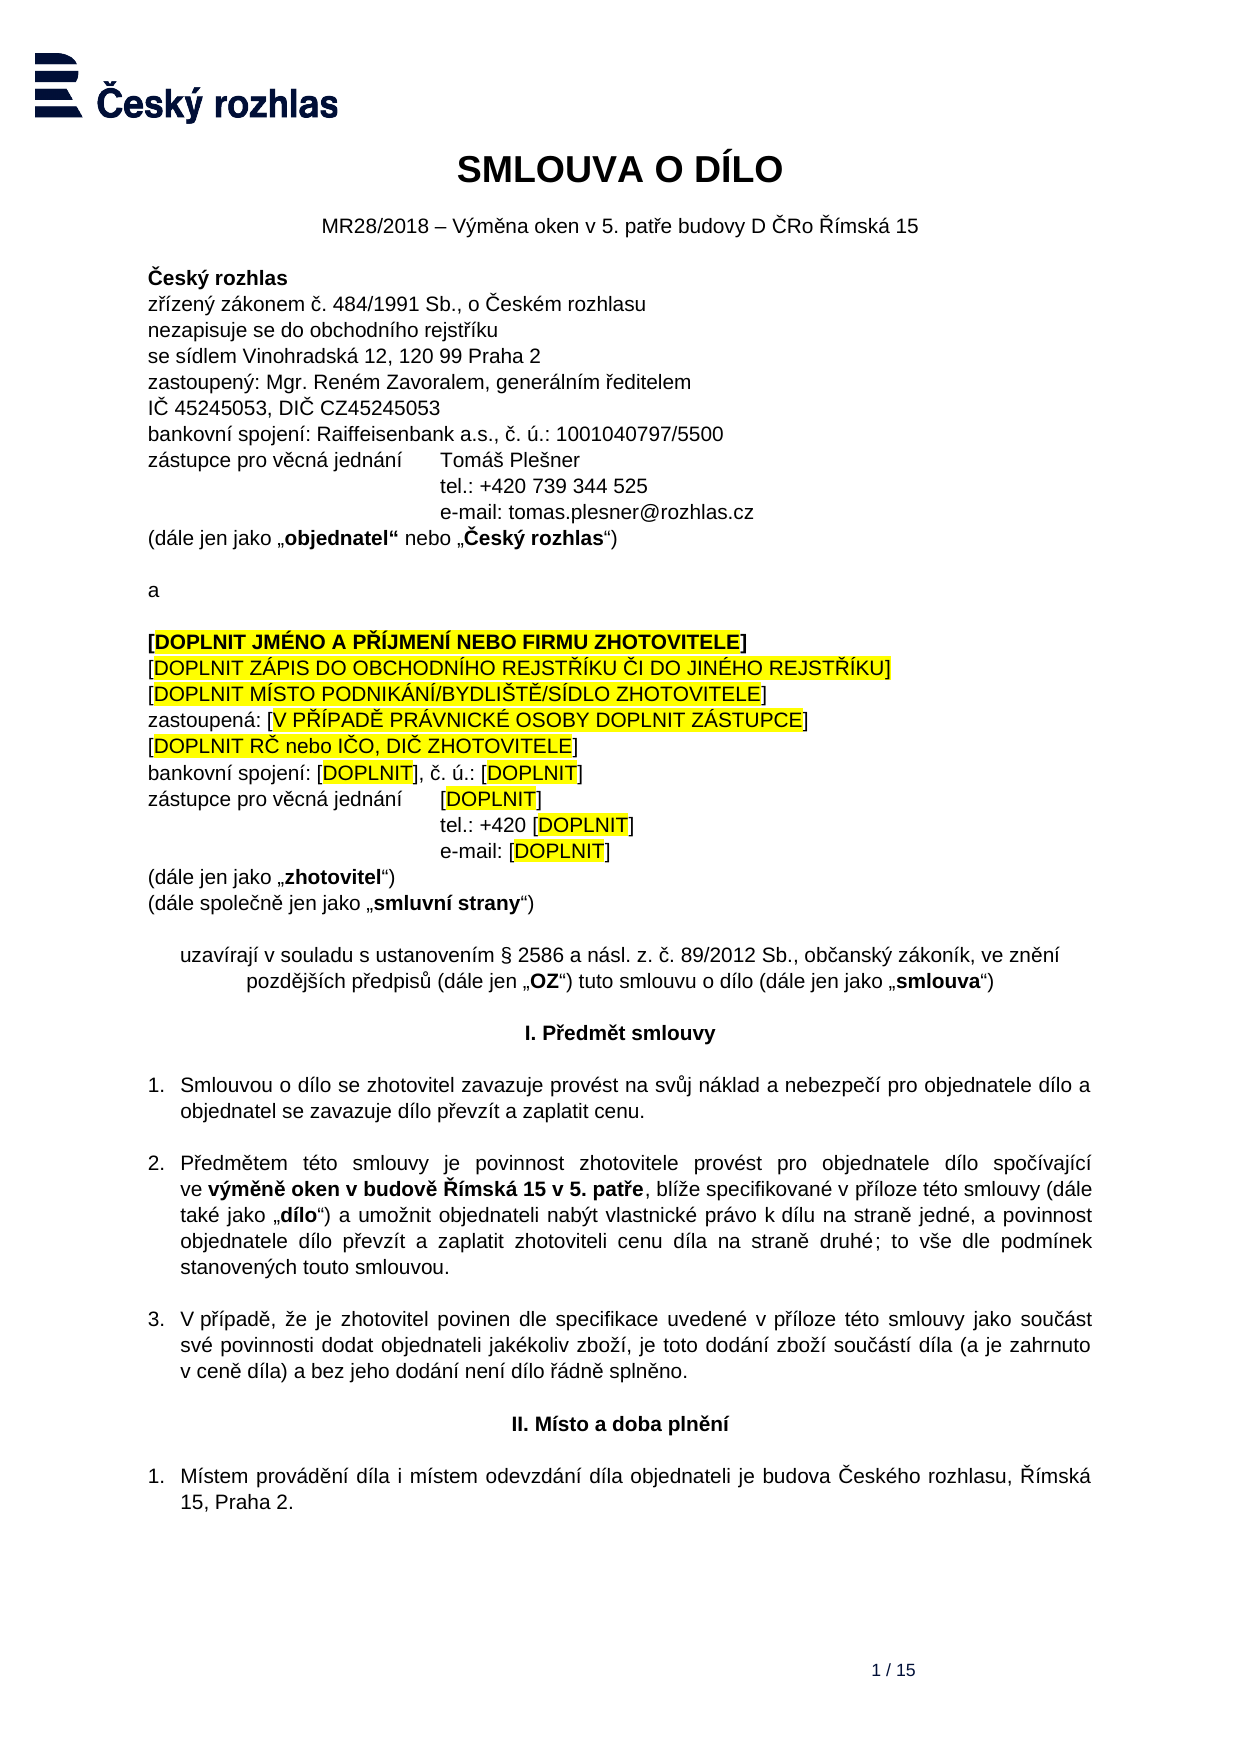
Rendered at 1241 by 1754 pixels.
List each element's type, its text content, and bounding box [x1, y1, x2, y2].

text [DOPLNIT ZÁPIS DO OBCHODNÍHO REJSTŘÍKU ČI DO JINÉHO REJSTŘÍKU] [148, 655, 1093, 681]
text Český rozhlas [148, 264, 1093, 290]
text zástupce pro věcná jednání Tomáš Plešner [148, 447, 1093, 473]
text nezapisuje se do obchodního rejstříku [148, 316, 1093, 342]
picture [35, 53, 338, 124]
text zastoupená: [V PŘÍPADĚ PRÁVNICKÉ OSOBY DOPLNIT ZÁSTUPCE] [148, 707, 1093, 733]
text [DOPLNIT JMÉNO A PŘÍJMENÍ NEBO FIRMU ZHOTOVITELE] [148, 629, 1093, 655]
text (dále jen jako „zhotovitel“) [148, 863, 1093, 889]
text MR28/2018 – Výměna oken v 5. patře budovy D ČRo Římská 15 [148, 212, 1093, 238]
list Místem provádění díla i místem odevzdání díla objednateli je budova Českého rozhlasu, Římská 15, Praha 2. [148, 1462, 1093, 1514]
text e-mail: tomas.plesner@rozhlas.cz [148, 499, 1093, 525]
text zastoupený: Mgr. Reném Zavoralem, generálním ředitelem [148, 368, 1093, 394]
text bankovní spojení: [DOPLNIT], č. ú.: [DOPLNIT] [148, 759, 1093, 785]
text IČ 45245053, DIČ CZ45245053 [148, 394, 1093, 421]
title SMLOUVA O DÍLO [148, 148, 1093, 191]
text e-mail: [DOPLNIT] [148, 837, 1093, 863]
text (dále společně jen jako „smluvní strany“) [148, 889, 1093, 915]
text [DOPLNIT MÍSTO PODNIKÁNÍ/BYDLIŠTĚ/SÍDLO ZHOTOVITELE] [148, 681, 1093, 707]
subtitle Místo a doba plnění [148, 1410, 1093, 1436]
text a [148, 577, 1093, 603]
list V případě, že je zhotovitel povinen dle specifikace uvedené v příloze této smlouvy jako součást své povinnosti dodat objednateli jakékoliv zboží, je toto dodání zboží součástí díla (a je zahrnuto v ceně díla) a bez jeho dodání není dílo řádně splněno. [148, 1306, 1093, 1384]
list Předmětem této smlouvy je povinnost zhotovitele provést pro objednatele dílo spočívající ve výměně oken v budově Římská 15 v 5. patře, blíže specifikované v příloze této smlouvy (dále také jako „dílo“) a umožnit objednateli nabýt vlastnické právo k dílu na straně jedné, a povinnost objednatele dílo převzít a zaplatit zhotoviteli cenu díla na straně druhé; to vše dle podmínek stanovených touto smlouvou. [148, 1150, 1093, 1280]
text [DOPLNIT RČ nebo IČO, DIČ ZHOTOVITELE] [148, 733, 1093, 759]
text zřízený zákonem č. 484/1991 Sb., o Českém rozhlasu [148, 290, 1093, 316]
text tel.: +420 739 344 525 [148, 473, 1093, 499]
text (dále jen jako „objednatel“ nebo „Český rozhlas“) [148, 525, 1093, 551]
subtitle Předmět smlouvy [148, 1019, 1093, 1046]
text zástupce pro věcná jednání [DOPLNIT] [148, 785, 1093, 811]
list Smlouvou o dílo se zhotovitel zavazuje provést na svůj náklad a nebezpečí pro objednatele dílo a objednatel se zavazuje dílo převzít a zaplatit cenu. [148, 1072, 1093, 1124]
text tel.: +420 [DOPLNIT] [148, 811, 1093, 837]
text bankovní spojení: Raiffeisenbank a.s., č. ú.: 1001040797/5500 [148, 421, 1093, 447]
text se sídlem Vinohradská 12, 120 99 Praha 2 [148, 342, 1093, 368]
text uzavírají v souladu s ustanovením § 2586 a násl. z. č. 89/2012 Sb., občanský zákoník, ve znění pozdějších předpisů (dále jen „OZ“) tuto smlouvu o dílo (dále jen jako „smlouva“) [148, 941, 1093, 993]
